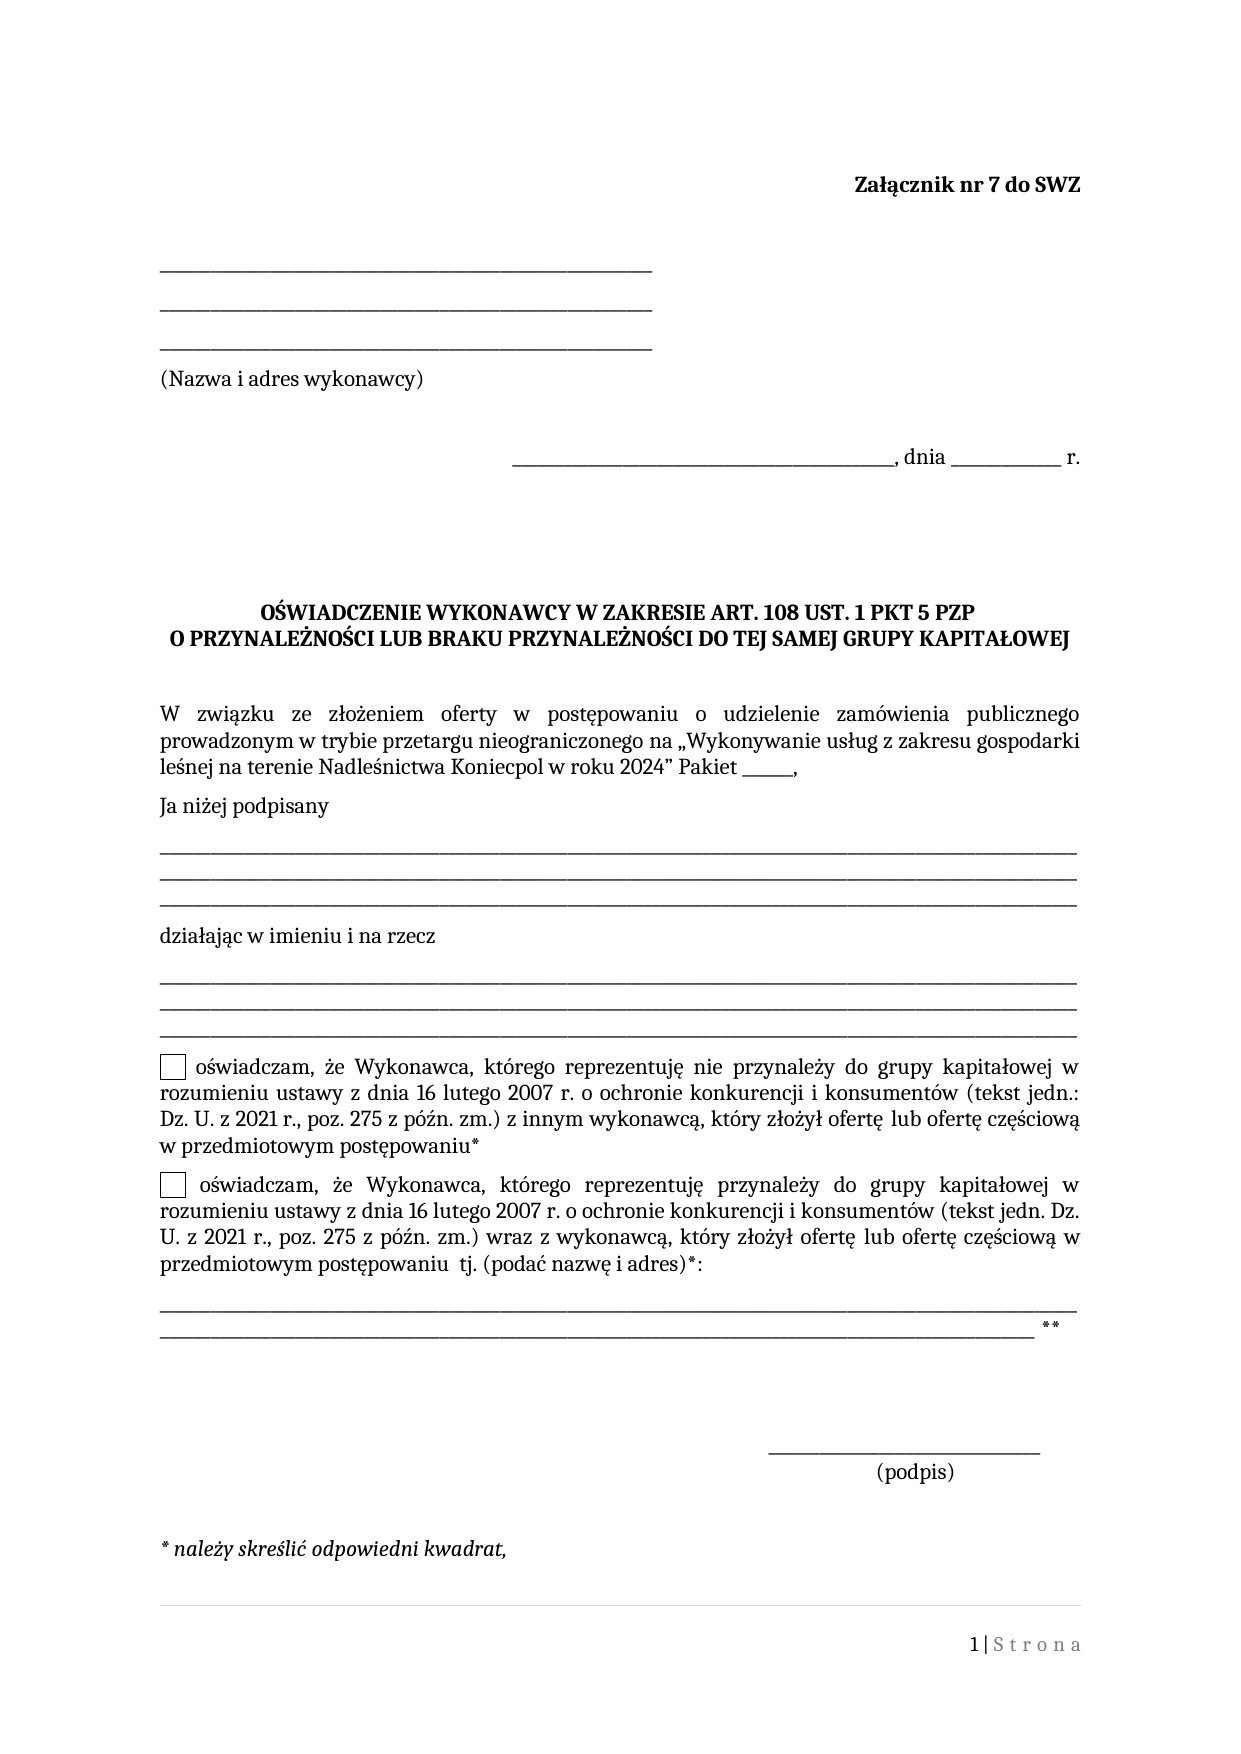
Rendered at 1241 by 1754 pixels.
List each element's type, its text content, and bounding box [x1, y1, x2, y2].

text __________________________________________________________ [159, 250, 1081, 276]
text (Nazwa i adres wykonawcy) [159, 366, 1081, 393]
text oświadczam, że Wykonawca, którego reprezentuję przynależy do grupy kapitałowej w rozumieniu ustawy z dnia 16 lutego 2007 r. o ochronie konkurencji i konsumentów (tekst jedn. Dz. U. z 2021 r., poz. 275 z późn. zm.) wraz z wykonawcą, który złożył ofertę lub ofertę częściową w przedmiotowym postępowaniu tj. (podać nazwę i adres)*: [159, 1171, 1081, 1277]
text ________________________________ (podpis) [750, 1432, 1081, 1485]
text _____________________________________________, dnia _____________ r. [159, 444, 1081, 470]
text Ja niżej podpisany [159, 793, 1081, 819]
text __________________________________________________________ [159, 327, 1081, 354]
text __________________________________________________________ [159, 288, 1081, 315]
text ____________________________________________________________________________________________________________________________________________________________________________________________________________________________________________________________________________________________________________________________________ [159, 962, 1081, 1041]
text ___________________________________________________________________________________________________________________________________________________________________________________________________________________ ** [159, 1289, 1081, 1342]
text Załącznik nr 7 do SWZ [159, 172, 1081, 198]
text * należy skreślić odpowiedni kwadrat, [159, 1536, 1081, 1563]
text OŚWIADCZENIE WYKONAWCY W ZAKRESIE ART. 108 UST. 1 PKT 5 PZP O PRZYNALEŻNOŚCI LUB BRAKU PRZYNALEŻNOŚCI DO TEJ SAMEJ GRUPY KAPITAŁOWEJ [159, 599, 1081, 652]
text W związku ze złożeniem oferty w postępowaniu o udzielenie zamówienia publicznego prowadzonym w trybie przetargu nieograniczonego na „Wykonywanie usług z zakresu gospodarki leśnej na terenie Nadleśnictwa Koniecpol w roku 2024” Pakiet ______, [159, 701, 1081, 780]
text oświadczam, że Wykonawca, którego reprezentuję nie przynależy do grupy kapitałowej w rozumieniu ustawy z dnia 16 lutego 2007 r. o ochronie konkurencji i konsumentów (tekst jedn.: Dz. U. z 2021 r., poz. 275 z późn. zm.) z innym wykonawcą, który złożył ofertę lub ofertę częściową w przedmiotowym postępowaniu* [159, 1053, 1081, 1159]
text działając w imieniu i na rzecz [159, 923, 1081, 949]
text ____________________________________________________________________________________________________________________________________________________________________________________________________________________________________________________________________________________________________________________________________ [159, 831, 1081, 911]
